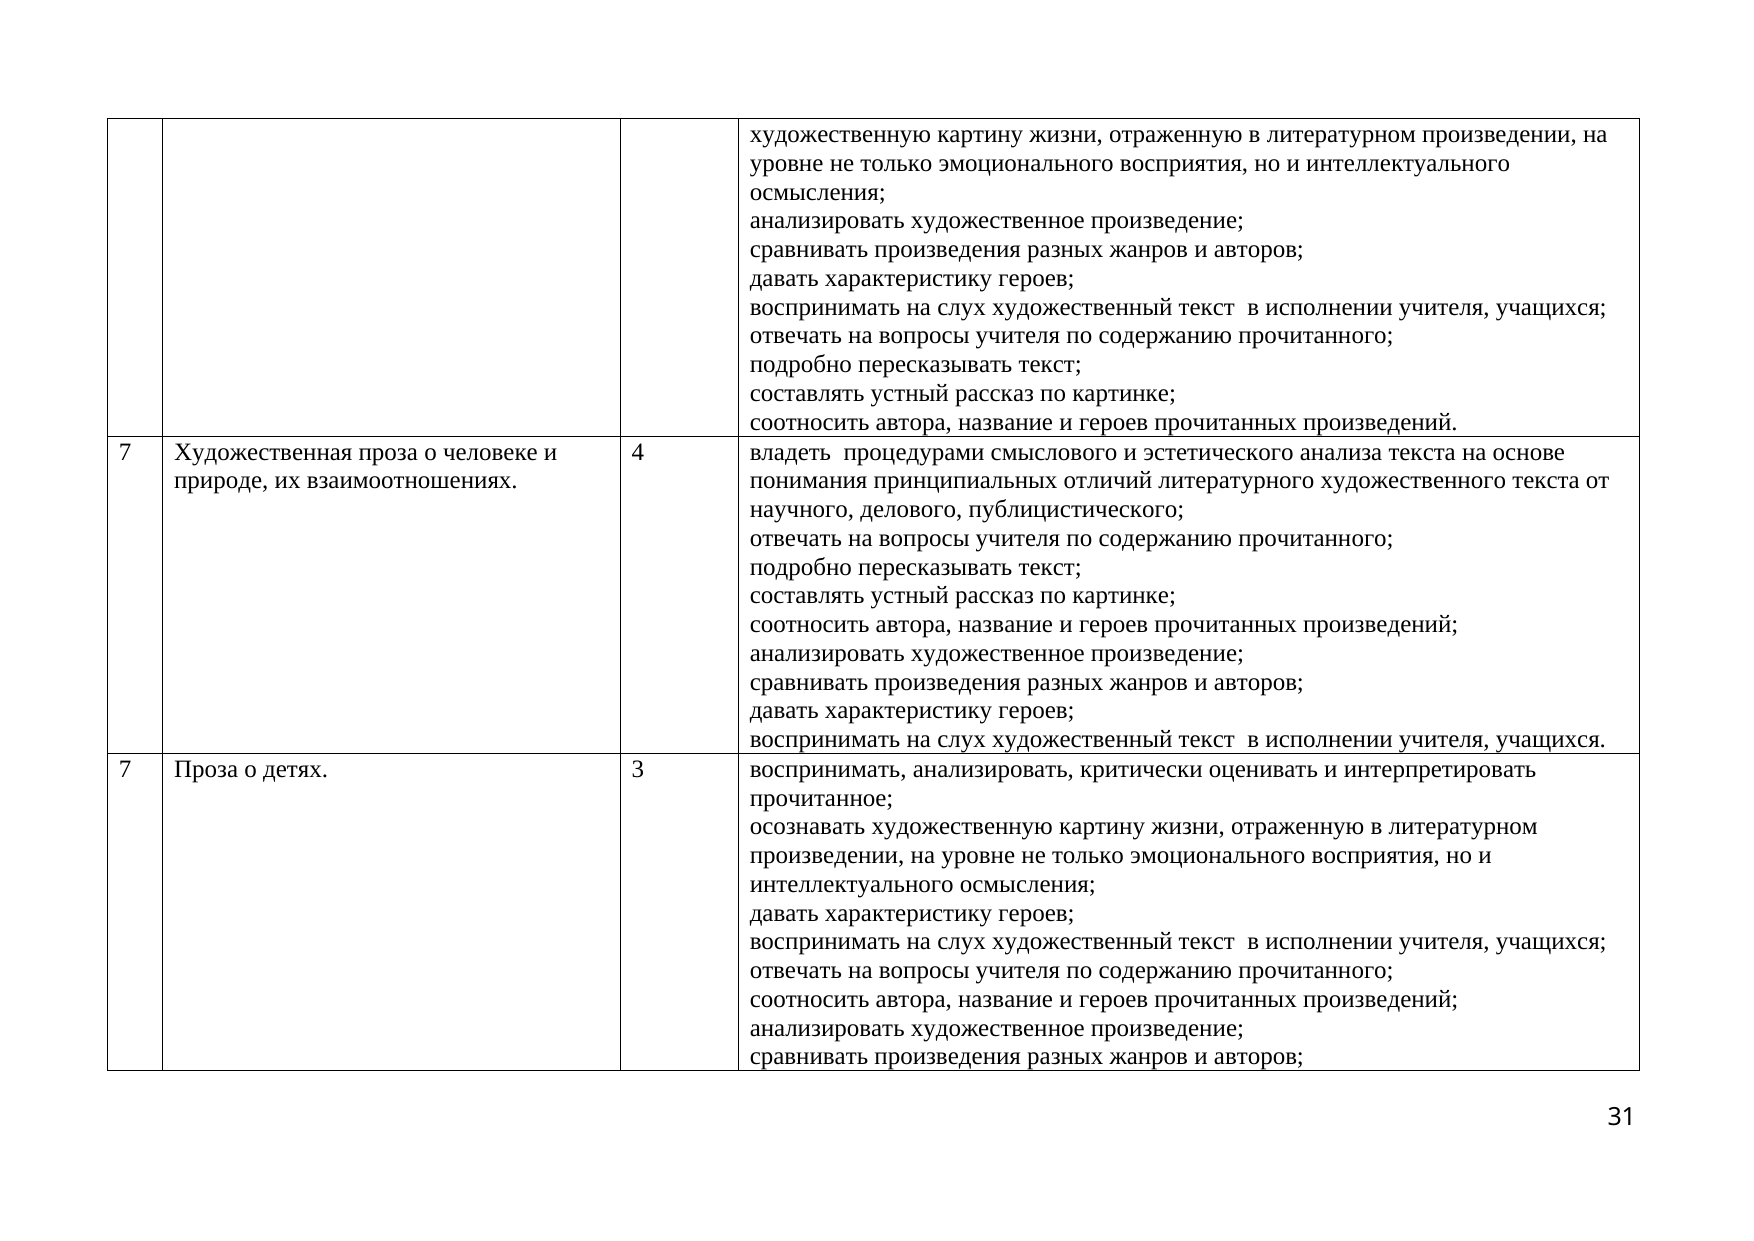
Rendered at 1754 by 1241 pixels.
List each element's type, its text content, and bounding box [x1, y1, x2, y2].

table_cell 7 [108, 754, 162, 1070]
table_cell 2 [621, 119, 738, 436]
table_cell 7 [108, 119, 162, 436]
table_cell Художественная проза о человеке и природе, их взаимоотношениях. [163, 437, 620, 753]
table_cell Проза о детях. [163, 754, 620, 1070]
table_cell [739, 754, 1639, 1070]
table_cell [739, 119, 1639, 436]
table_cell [163, 119, 620, 436]
table_cell владеть процедурами смыслового и эстетического анализа текста на основе понимания принципиальных отличий литературного художественного текста от научного, делового, публицистического; отвечать на вопросы учителя по содержанию прочитанного; подробно пересказывать текст; составлять устный рассказ по картинке; соотносить автора, название и героев прочитанных произведений; анализировать художественное произведение; сравнивать произведения разных жанров и авторов; давать характеристику героев; воспринимать на слух художественный текст в исполнении учителя, учащихся. [739, 437, 1639, 753]
table_cell 3 [621, 754, 738, 1070]
table_cell 7 [108, 437, 162, 753]
table_cell 4 [621, 437, 738, 753]
